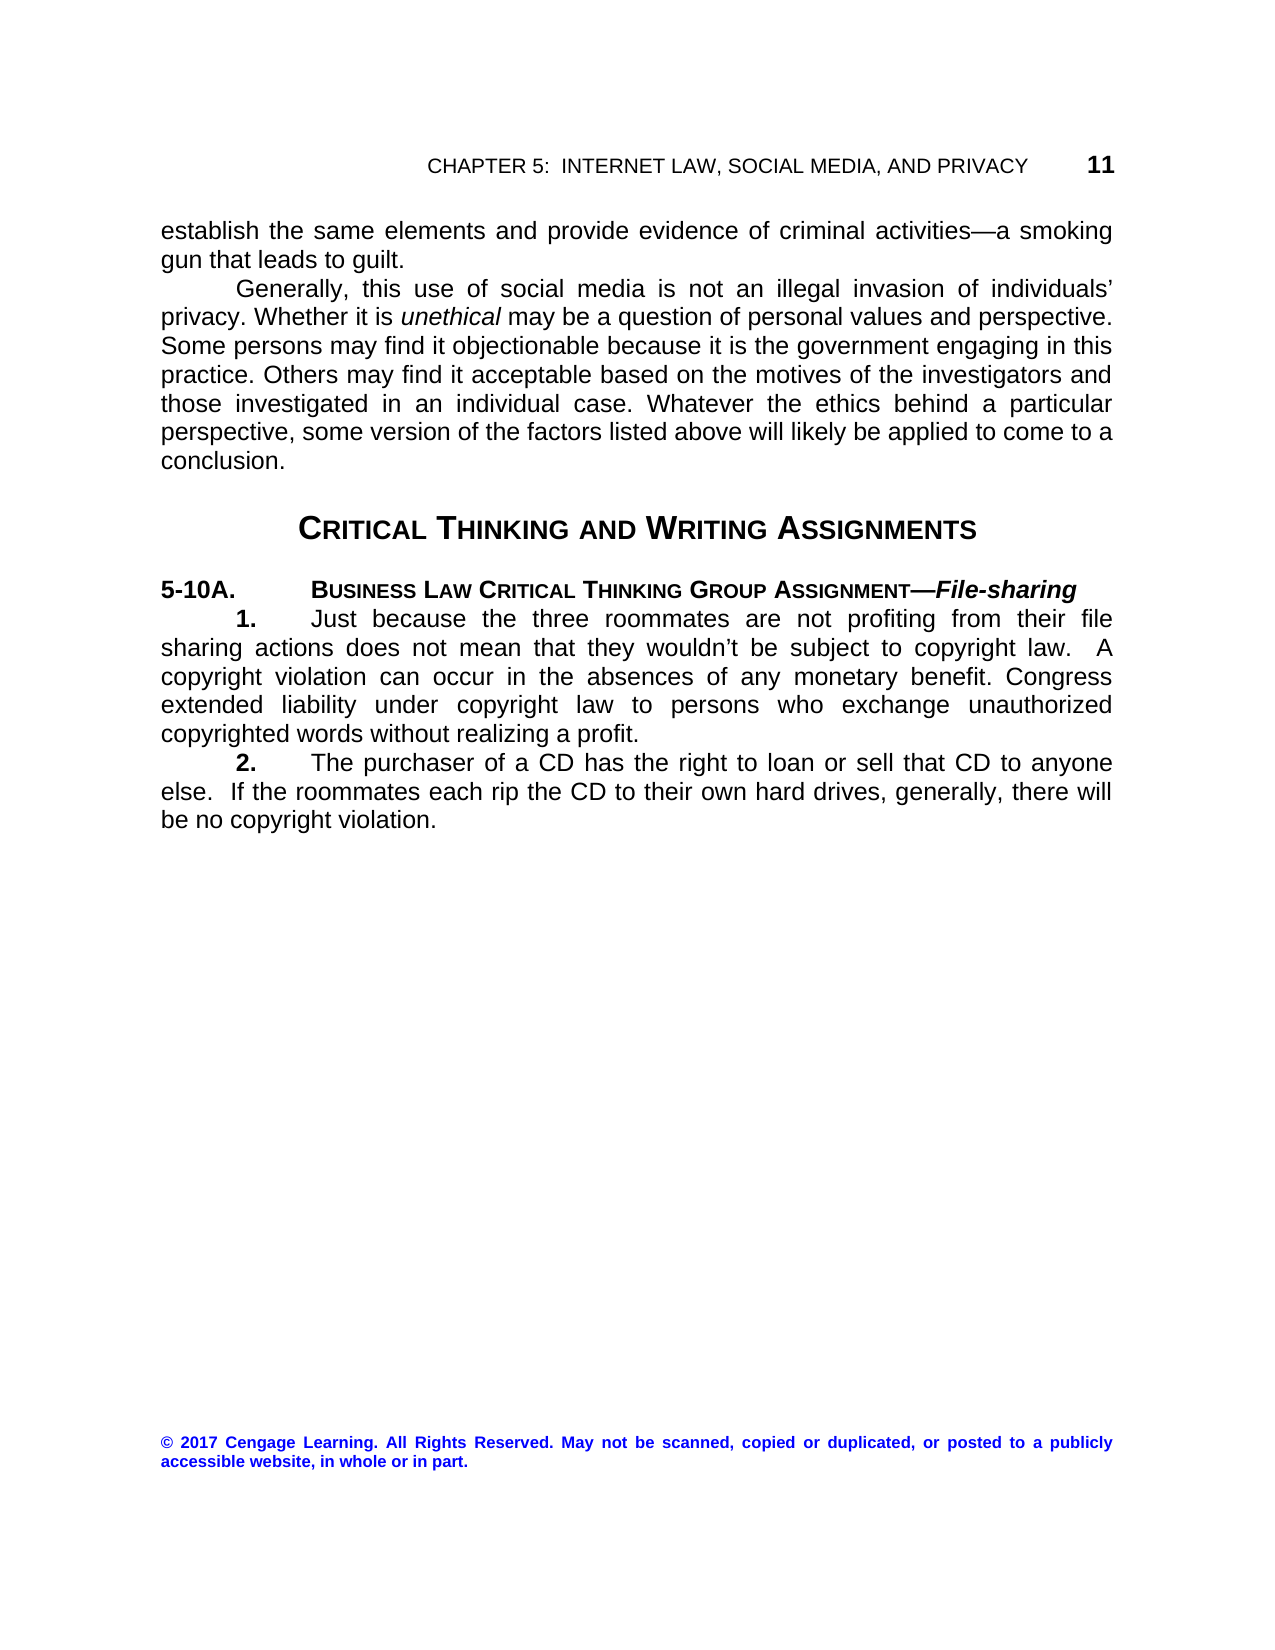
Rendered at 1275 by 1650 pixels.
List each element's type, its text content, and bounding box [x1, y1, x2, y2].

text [161, 216, 1114, 273]
text Generally, this use of social media is not an illegal invasion of individuals’ privacy. Whether it is unethical may be a question of personal values and perspective. Some persons may find it objectionable because it is the government engaging in this practice. Others may find it acceptable based on the motives of the investigators and those investigated in an individual case. Whatever the ethics behind a particular perspective, some version of the factors listed above will likely be applied to come to a conclusion. [161, 273, 1114, 475]
text Critical Thinking and Writing Assignments [161, 508, 1114, 547]
text 2. The purchaser of a CD has the right to loan or sell that CD to anyone else. If the roommates each rip the CD to their own hard drives, generally, there will be no copyright violation. [161, 748, 1114, 834]
text 1. Just because the three roommates are not profiting from their file sharing actions does not mean that they wouldn’t be subject to copyright law. A copyright violation can occur in the absences of any monetary benefit. Congress extended liability under copyright law to persons who exchange unauthorized copyrighted words without realizing a profit. [161, 604, 1114, 748]
text 5-10A. Business Law Critical Thinking Group Assignment—File-sharing [161, 576, 1114, 604]
